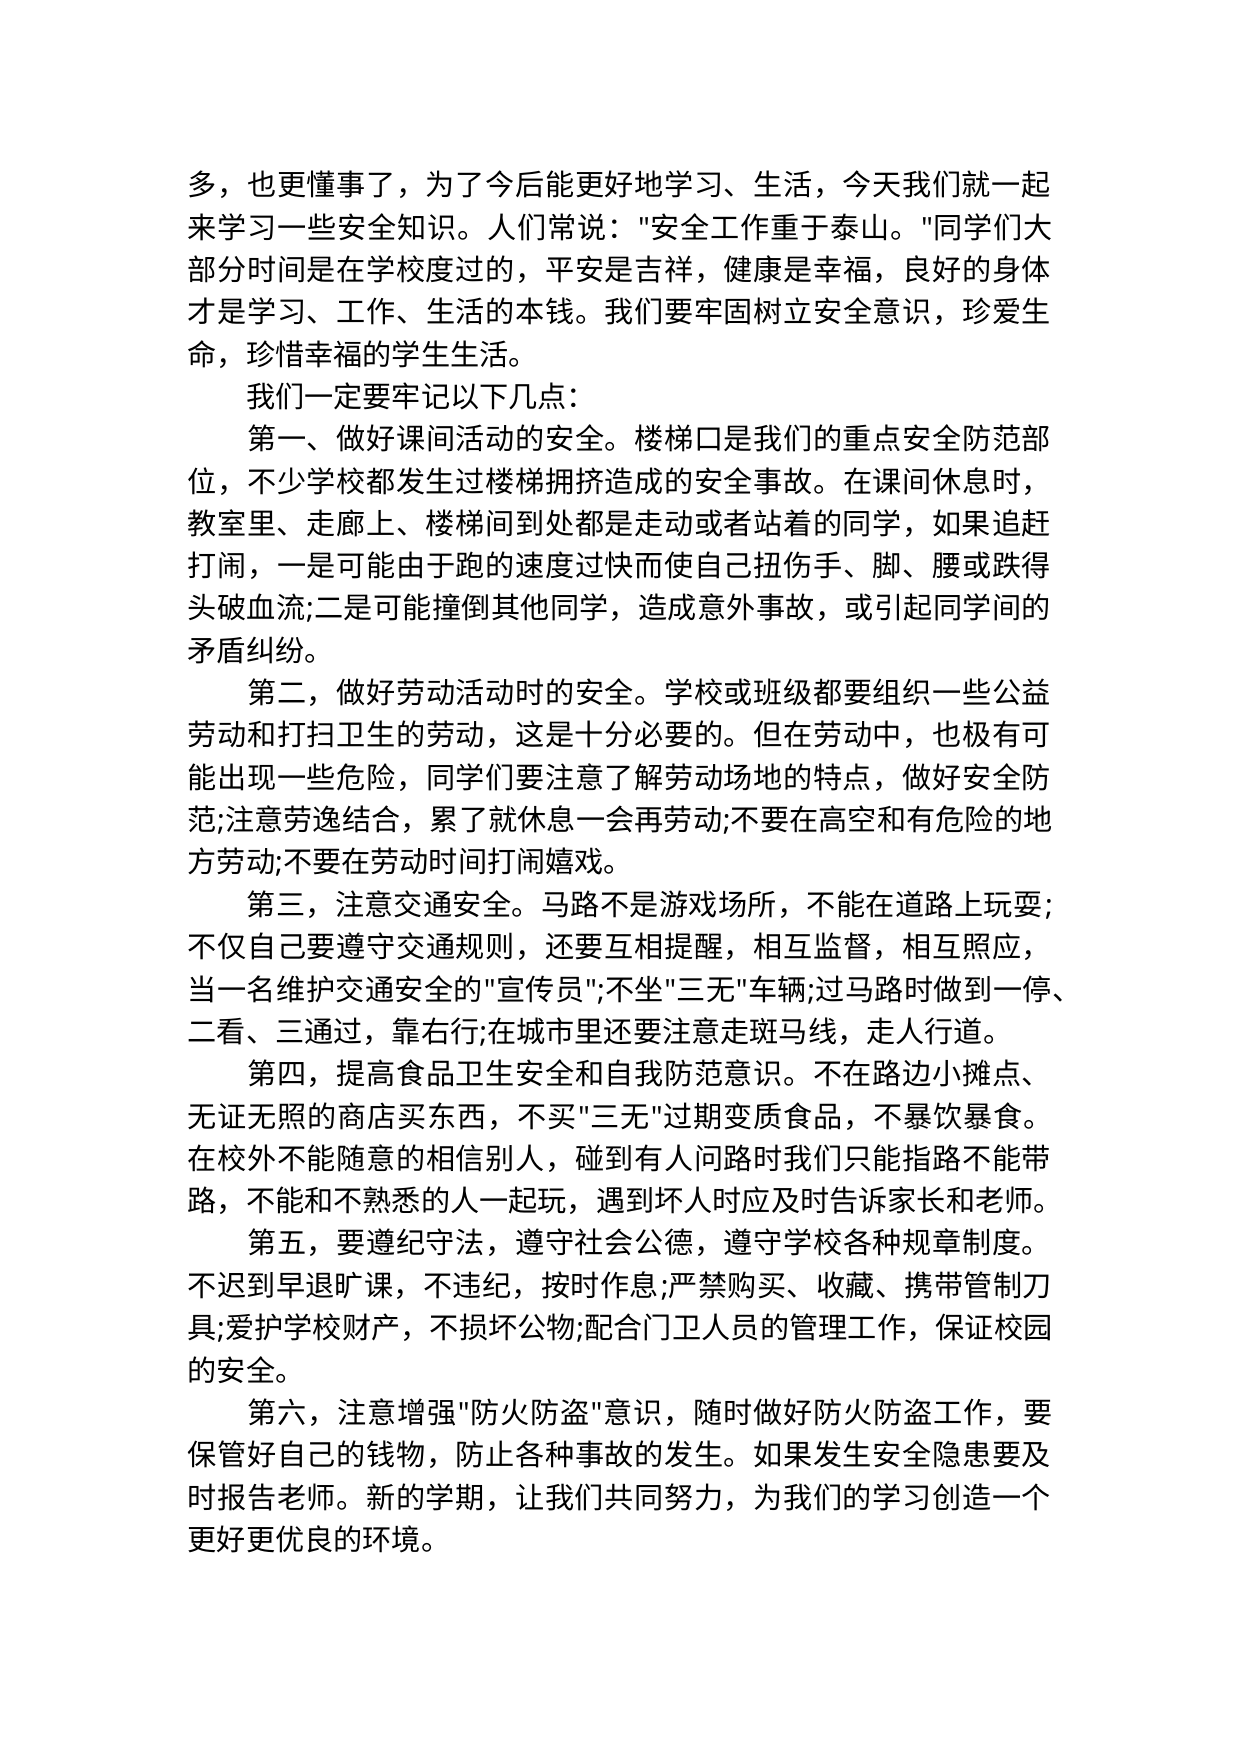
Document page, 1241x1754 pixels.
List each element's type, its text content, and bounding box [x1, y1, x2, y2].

text 第四，提高食品卫生安全和自我防范意识。不在路边小摊点、无证无照的商店买东西，不买"三无"过期变质食品，不暴饮暴食。在校外不能随意的相信别人，碰到有人问路时我们只能指路不能带路，不能和不熟悉的人一起玩，遇到坏人时应及时告诉家长和老师。 [187, 1051, 1053, 1220]
text 第三，注意交通安全。马路不是游戏场所，不能在道路上玩耍;不仅自己要遵守交通规则，还要互相提醒，相互监督，相互照应，当一名维护交通安全的"宣传员";不坐"三无"车辆;过马路时做到一停、二看、三通过，靠右行;在城市里还要注意走斑马线，走人行道。 [187, 881, 1053, 1051]
text 第一、做好课间活动的安全。楼梯口是我们的重点安全防范部位，不少学校都发生过楼梯拥挤造成的安全事故。在课间休息时，教室里、走廊上、楼梯间到处都是走动或者站着的同学，如果追赶打闹，一是可能由于跑的速度过快而使自己扭伤手、脚、腰或跌得头破血流;二是可能撞倒其他同学，造成意外事故，或引起同学间的矛盾纠纷。 [187, 416, 1053, 670]
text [187, 162, 1053, 373]
text 第五，要遵纪守法，遵守社会公德，遵守学校各种规章制度。不迟到早退旷课，不违纪，按时作息;严禁购买、收藏、携带管制刀具;爱护学校财产，不损坏公物;配合门卫人员的管理工作，保证校园的安全。 [187, 1220, 1053, 1389]
text 我们一定要牢记以下几点： [187, 373, 1053, 416]
text 第二，做好劳动活动时的安全。学校或班级都要组织一些公益劳动和打扫卫生的劳动，这是十分必要的。但在劳动中，也极有可能出现一些危险，同学们要注意了解劳动场地的特点，做好安全防范;注意劳逸结合，累了就休息一会再劳动;不要在高空和有危险的地方劳动;不要在劳动时间打闹嬉戏。 [187, 670, 1053, 881]
text 第六，注意增强"防火防盗"意识，随时做好防火防盗工作，要保管好自己的钱物，防止各种事故的发生。如果发生安全隐患要及时报告老师。新的学期，让我们共同努力，为我们的学习创造一个更好更优良的环境。 [187, 1389, 1053, 1559]
